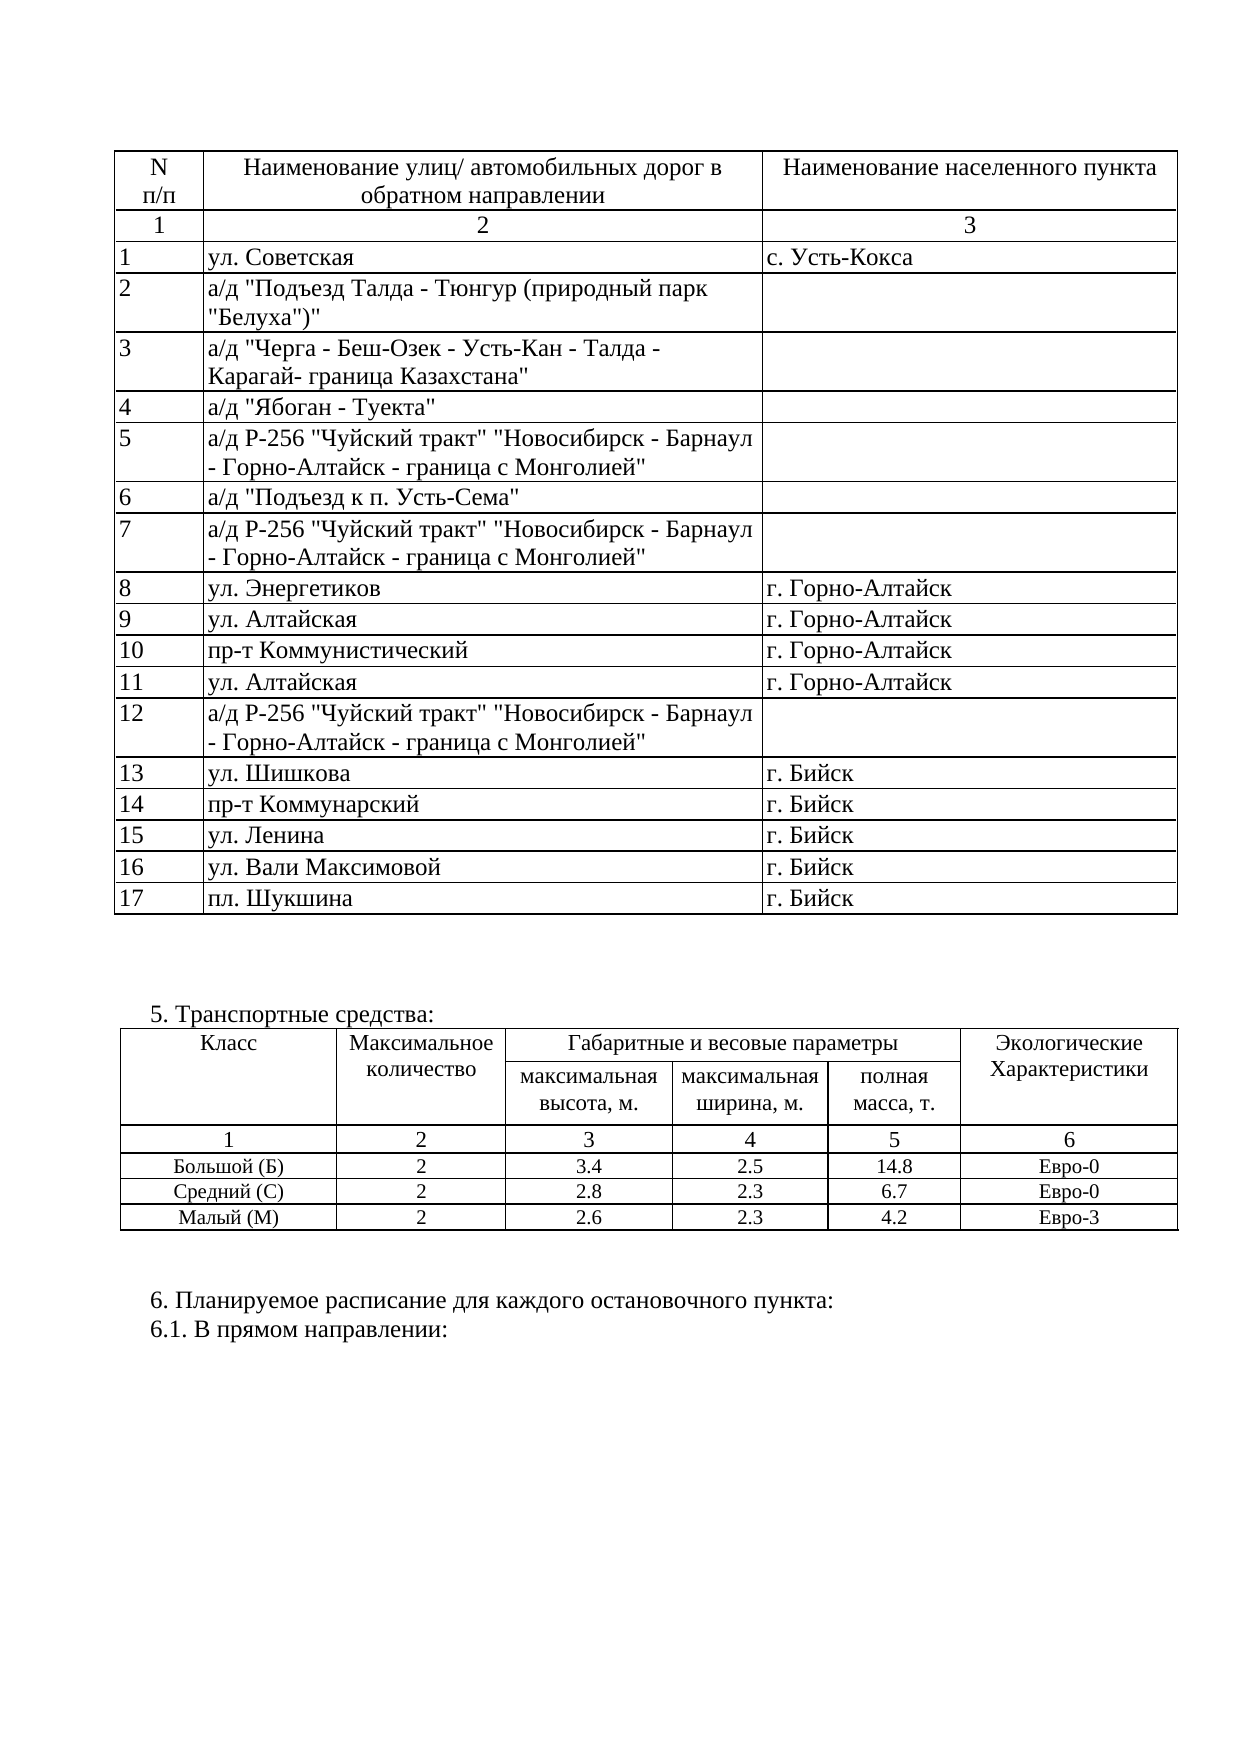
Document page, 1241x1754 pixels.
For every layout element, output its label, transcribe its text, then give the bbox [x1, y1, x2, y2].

table_cell ул. Энергетиков [204, 573, 762, 603]
table_header Наименование улиц/ автомобильных дорог в обратном направлении [204, 152, 762, 209]
table_cell 13 [115, 757, 203, 787]
table_cell [763, 422, 1177, 481]
table_cell 15 [115, 820, 203, 850]
table_cell с. Усть-Кокса [763, 241, 1177, 272]
table_cell 3 [115, 332, 203, 390]
table_cell 2 [337, 1205, 505, 1229]
table_cell пр-т Коммунистический [204, 636, 762, 666]
table_cell 1 [115, 210, 203, 241]
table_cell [204, 274, 762, 331]
table_header N п/п [115, 152, 203, 209]
table_cell 3.4 [506, 1154, 672, 1178]
table_cell 10 [115, 635, 203, 666]
table_cell г. Бийск [763, 788, 1177, 819]
table_header Максимальное количество [337, 1029, 505, 1124]
table_cell 16 [115, 851, 203, 882]
table_cell [763, 697, 1177, 756]
table_cell [763, 331, 1177, 390]
table_cell [763, 390, 1177, 422]
table_cell ул. Ленина [204, 821, 762, 850]
table_cell а/д "Черга - Беш-Озек - Усть-Кан - Талда - Карагай- граница Казахстана" [204, 333, 762, 390]
table_cell г. Горно-Алтайск [763, 603, 1177, 634]
table_cell ул. Вали Максимовой [204, 852, 762, 882]
table_cell 12 [115, 698, 203, 756]
table_cell 3 [763, 209, 1177, 241]
table_cell г. Горно-Алтайск [763, 634, 1177, 666]
table_cell 3 [506, 1126, 672, 1152]
table_cell г. Горно-Алтайск [763, 571, 1177, 603]
table_cell полная масса, т. [829, 1062, 960, 1124]
table_cell 14 [115, 789, 203, 819]
table_cell 7 [115, 513, 203, 571]
table_cell ул. Алтайская [204, 667, 762, 697]
table_cell ул. Советская [204, 242, 762, 272]
table_header Экологические Характеристики [961, 1029, 1177, 1124]
table_cell 2 [204, 211, 762, 241]
table_cell 2.5 [673, 1154, 827, 1178]
table_cell а/д "Подъезд к п. Усть-Сема" [204, 482, 762, 512]
table_cell а/д Р-256 "Чуйский тракт" "Новосибирск - Барнаул - Горно-Алтайск - граница с Монголией" [204, 699, 762, 756]
table_cell а/д Р-256 "Чуйский тракт" "Новосибирск - Барнаул - Горно-Алтайск - граница с Монголией" [204, 423, 762, 481]
table_header Класс [121, 1029, 336, 1124]
table_cell 2 [337, 1179, 505, 1203]
table_cell 1 [121, 1126, 336, 1152]
table_cell Евро-0 [961, 1179, 1177, 1203]
text 6. Планируемое расписание для каждого остановочного пункта: [150, 1286, 1090, 1314]
table_cell [763, 512, 1177, 571]
table_cell [763, 481, 1177, 512]
table_cell г. Горно-Алтайск [763, 666, 1177, 697]
table_cell 14.8 [829, 1154, 960, 1178]
table_cell 2.8 [506, 1179, 672, 1203]
table_cell 2 [337, 1126, 505, 1152]
table_cell 2.6 [506, 1205, 672, 1229]
table_cell 4 [115, 391, 203, 422]
table_cell Евро-0 [961, 1154, 1177, 1178]
table_cell 9 [115, 604, 203, 634]
table_cell г. Бийск [763, 819, 1177, 850]
table_cell г. Бийск [763, 756, 1177, 787]
table_header Габаритные и весовые параметры [506, 1029, 960, 1061]
table_cell пр-т Коммунарский [204, 789, 762, 819]
table_cell максимальная высота, м. [506, 1062, 672, 1124]
table_cell ул. Алтайская [204, 604, 762, 634]
table_cell Евро-3 [961, 1205, 1177, 1229]
table_cell 1 [115, 242, 203, 272]
table_header Наименование населенного пункта [763, 152, 1177, 209]
table_cell а/д "Ябоган - Туекта" [204, 392, 762, 422]
table_cell 2.3 [673, 1179, 827, 1203]
table_cell 6 [961, 1126, 1177, 1152]
table_cell максимальная ширина, м. [673, 1062, 827, 1124]
table_cell Малый (М) [121, 1205, 336, 1229]
table_cell Средний (С) [121, 1179, 336, 1203]
table_cell [763, 272, 1177, 331]
table_cell 2 [115, 273, 203, 331]
table_cell г. Бийск [763, 850, 1177, 882]
table_cell 11 [115, 667, 203, 697]
table_cell 17 [115, 883, 203, 913]
table_cell 2 [337, 1154, 505, 1178]
table_cell а/д Р-256 "Чуйский тракт" "Новосибирск - Барнаул - Горно-Алтайск - граница с Монголией" [204, 514, 762, 571]
text 6.1. В прямом направлении: [150, 1314, 1090, 1343]
table_cell 5 [115, 423, 203, 481]
table_cell 4 [673, 1126, 827, 1152]
table_cell пл. Шукшина [204, 883, 762, 913]
table_cell 5 [829, 1126, 960, 1152]
table_cell г. Бийск [763, 882, 1177, 913]
table_cell 8 [115, 572, 203, 603]
table_cell 4.2 [829, 1205, 960, 1229]
table_cell 6 [115, 482, 203, 512]
table_cell ул. Шишкова [204, 758, 762, 787]
text 5. Транспортные средства: [150, 999, 1090, 1027]
table_cell Большой (Б) [121, 1154, 336, 1178]
table_cell 6.7 [829, 1179, 960, 1203]
table_cell 2.3 [673, 1205, 827, 1229]
